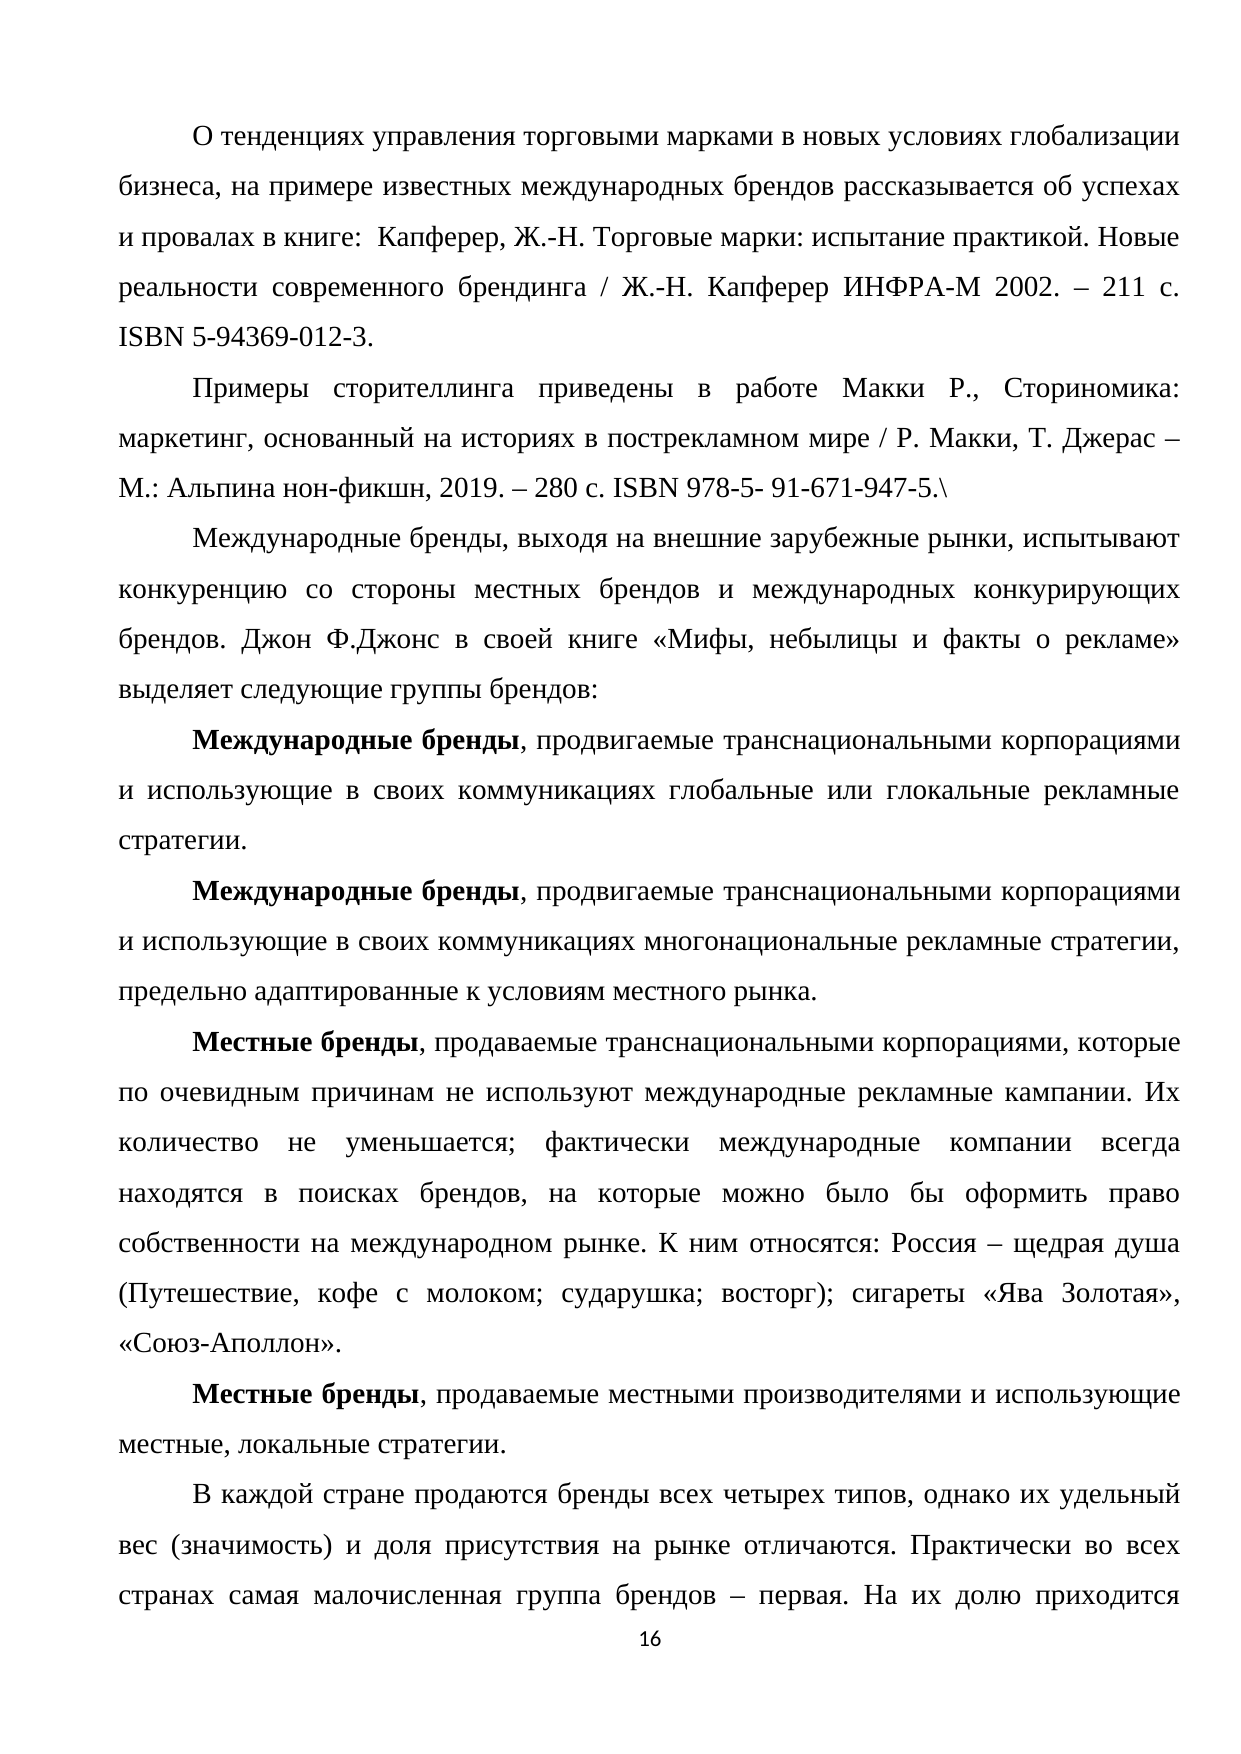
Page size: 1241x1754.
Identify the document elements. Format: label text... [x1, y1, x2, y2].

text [118, 1477, 1181, 1611]
text О тенденциях управления торговыми марками в новых условиях глобализации бизнеса, на примере известных международных брендов рассказывается об успехах и провалах в книге: Капферер, Ж.-Н. Торговые марки: испытание практикой. Новые реальности современного брендинга / Ж.-Н. Капферер ИНФРА-М 2002. – 211 с. ISBN 5-94369-012-3. [118, 118, 1181, 353]
text Международные бренды, продвигаемые транснациональными корпорациями и использующие в своих коммуникациях глобальные или глокальные рекламные стратегии. [118, 722, 1181, 856]
text Международные бренды, продвигаемые транснациональными корпорациями и использующие в своих коммуникациях многонациональные рекламные стратегии, предельно адаптированные к условиям местного рынка. [118, 873, 1181, 1007]
text Местные бренды, продаваемые транснациональными корпорациями, которые по очевидным причинам не используют международные рекламные кампании. Их количество не уменьшается; фактически международные компании всегда находятся в поисках брендов, на которые можно было бы оформить право собственности на международном рынке. К ним относятся: Россия – щедрая душа (Путешествие, кофе с молоком; сударушка; восторг); сигареты «Ява Золотая», «Союз-Аполлон». [118, 1024, 1181, 1359]
text Примеры сторителлинга приведены в работе Макки Р., Сториномика: маркетинг, основанный на историях в пострекламном мире / Р. Макки, Т. Джерас – М.: Альпина нон-фикшн, 2019. – 280 с. ISBN 978-5- 91-671-947-5.\ [118, 370, 1181, 504]
text Международные бренды, выходя на внешние зарубежные рынки, испытывают конкуренцию со стороны местных брендов и международных конкурирующих брендов. Джон Ф.Джонс в своей книге «Мифы, небылицы и факты о рекламе» выделяет следующие группы брендов: [118, 521, 1181, 705]
text Местные бренды, продаваемые местными производителями и использующие местные, локальные стратегии. [118, 1376, 1181, 1460]
